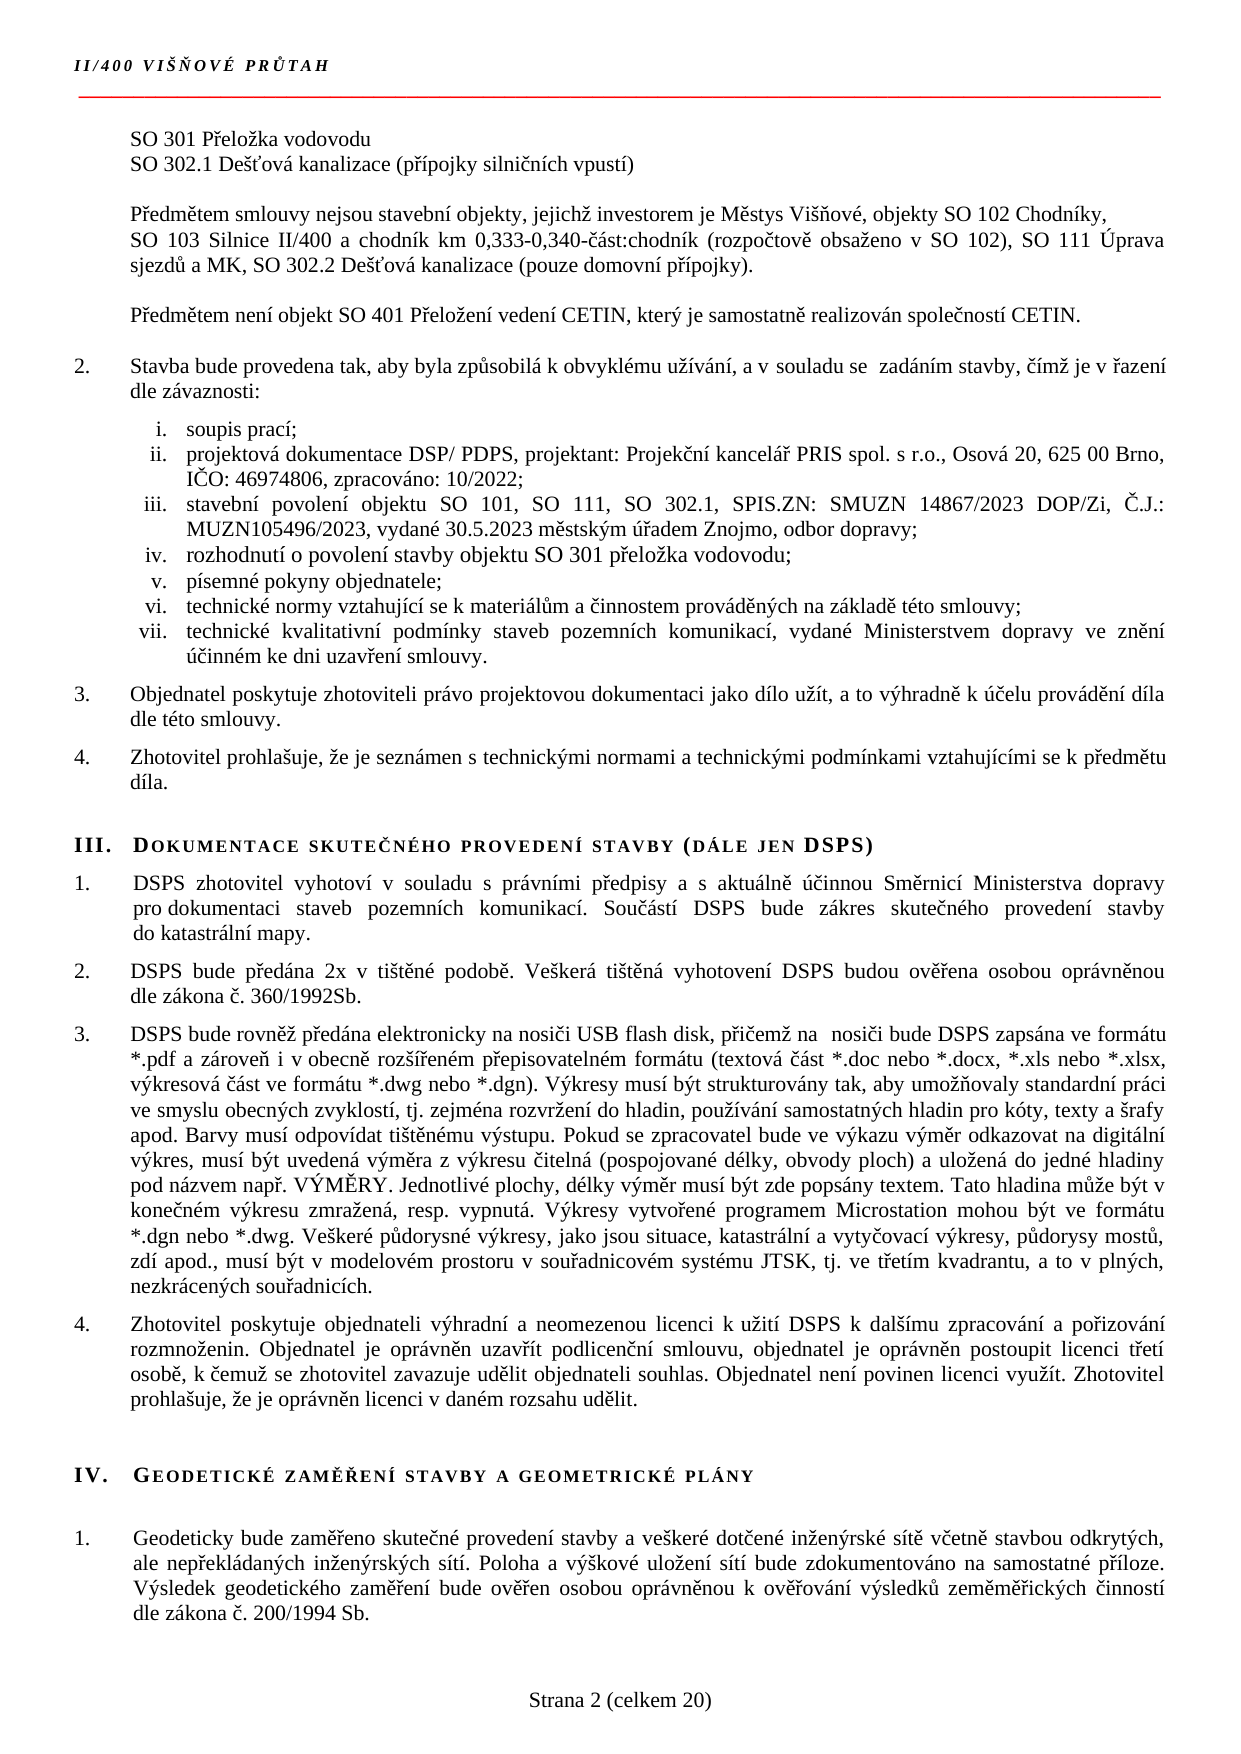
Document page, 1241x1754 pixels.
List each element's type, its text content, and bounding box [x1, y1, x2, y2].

list technické normy vztahující se k materiálům a činnostem prováděných na základě této smlouvy; [167, 593, 1166, 618]
list Geodetické zaměření stavby a geometrické plány [74, 1462, 1166, 1487]
list písemné pokyny objednatele; [167, 568, 1166, 593]
list Objednatel poskytuje zhotoviteli právo projektovou dokumentaci jako dílo užít, a to výhradně k účelu provádění díla dle této smlouvy. [74, 681, 1166, 732]
list Předmětem smlouvy nejsou stavební objekty, jejichž investorem je Městys Višňové, objekty SO 102 Chodníky, [130, 201, 1166, 227]
list DSPS zhotovitel vyhotoví v souladu s právními předpisy a s aktuálně účinnou Směrnicí Ministerstva dopravy pro dokumentaci staveb pozemních komunikací. Součástí DSPS bude zákres skutečného provedení stavby do katastrální mapy. [74, 870, 1166, 946]
list Dokumentace skutečného provedení stavby (dále jen DSPS) [74, 832, 1166, 857]
list DSPS bude rovněž předána elektronicky na nosiči USB flash disk, přičemž na nosiči bude DSPS zapsána ve formátu *.pdf a zároveň i v obecně rozšířeném přepisovatelném formátu (textová část *.doc nebo *.docx, *.xls nebo *.xlsx, výkresová část ve formátu *.dwg nebo *.dgn). Výkresy musí být strukturovány tak, aby umožňovaly standardní práci ve smyslu obecných zvyklostí, tj. zejména rozvržení do hladin, používání samostatných hladin pro kóty, texty a šrafy apod. Barvy musí odpovídat tištěnému výstupu. Pokud se zpracovatel bude ve výkazu výměr odkazovat na digitální výkres, musí být uvedená výměra z výkresu čitelná (pospojované délky, obvody ploch) a uložená do jedné hladiny pod názvem např. VÝMĚRY. Jednotlivé plochy, délky výměr musí být zde popsány textem. Tato hladina může být v konečném výkresu zmražená, resp. vypnutá. Výkresy vytvořené programem Microstation mohou být ve formátu *.dgn nebo *.dwg. Veškeré půdorysné výkresy, jako jsou situace, katastrální a vytyčovací výkresy, půdorysy mostů, zdí apod., musí být v modelovém prostoru v souřadnicovém systému JTSK, tj. ve třetím kvadrantu, a to v plných, nezkrácených souřadnicích. [74, 1021, 1166, 1298]
list SO 302.1 Dešťová kanalizace (přípojky silničních vpustí) [130, 151, 1166, 176]
list soupis prací; [167, 416, 1166, 441]
list Zhotovitel poskytuje objednateli výhradní a neomezenou licenci k užití DSPS k dalšímu zpracování a pořizování rozmnoženin. Objednatel je oprávněn uzavřít podlicenční smlouvu, objednatel je oprávněn postoupit licenci třetí osobě, k čemuž se zhotovitel zavazuje udělit objednateli souhlas. Objednatel není povinen licenci využít. Zhotovitel prohlašuje, že je oprávněn licenci v daném rozsahu udělit. [74, 1311, 1166, 1412]
list SO 301 Přeložka vodovodu [130, 126, 1166, 151]
list rozhodnutí o povolení stavby objektu SO 301 přeložka vodovodu; [167, 542, 1166, 568]
list projektová dokumentace DSP/ PDPS, projektant: Projekční kancelář PRIS spol. s r.o., Osová 20, 625 00 Brno, IČO: 46974806, zpracováno: 10/2022; [167, 441, 1166, 491]
list Předmětem není objekt SO 401 Přeložení vedení CETIN, který je samostatně realizován společností CETIN. [130, 302, 1166, 327]
list DSPS bude předána 2x v tištěné podobě. Veškerá tištěná vyhotovení DSPS budou ověřena osobou oprávněnou dle zákona č. 360/1992Sb. [74, 958, 1166, 1008]
list Stavba bude provedena tak, aby byla způsobilá k obvyklému užívání, a v souladu se zadáním stavby, čímž je v řazení dle závaznosti: [74, 353, 1166, 403]
list stavební povolení objektu SO 101, SO 111, SO 302.1, SPIS.ZN: SMUZN 14867/2023 DOP/Zi, Č.J.: MUZN105496/2023, vydané 30.5.2023 městským úřadem Znojmo, odbor dopravy; [167, 491, 1166, 542]
list Zhotovitel prohlašuje, že je seznámen s technickými normami a technickými podmínkami vztahujícími se k předmětu díla. [74, 744, 1166, 794]
list Geodeticky bude zaměřeno skutečné provedení stavby a veškeré dotčené inženýrské sítě včetně stavbou odkrytých, ale nepřekládaných inženýrských sítí. Poloha a výškové uložení sítí bude zdokumentováno na samostatné příloze. Výsledek geodetického zaměření bude ověřen osobou oprávněnou k ověřování výsledků zeměměřických činností dle zákona č. 200/1994 Sb. [74, 1525, 1166, 1626]
list technické kvalitativní podmínky staveb pozemních komunikací, vydané Ministerstvem dopravy ve znění účinném ke dni uzavření smlouvy. [167, 618, 1166, 669]
list SO 103 Silnice II/400 a chodník km 0,333-0,340-část:chodník (rozpočtově obsaženo v SO 102), SO 111 Úprava sjezdů a MK, SO 302.2 Dešťová kanalizace (pouze domovní přípojky). [130, 227, 1166, 277]
